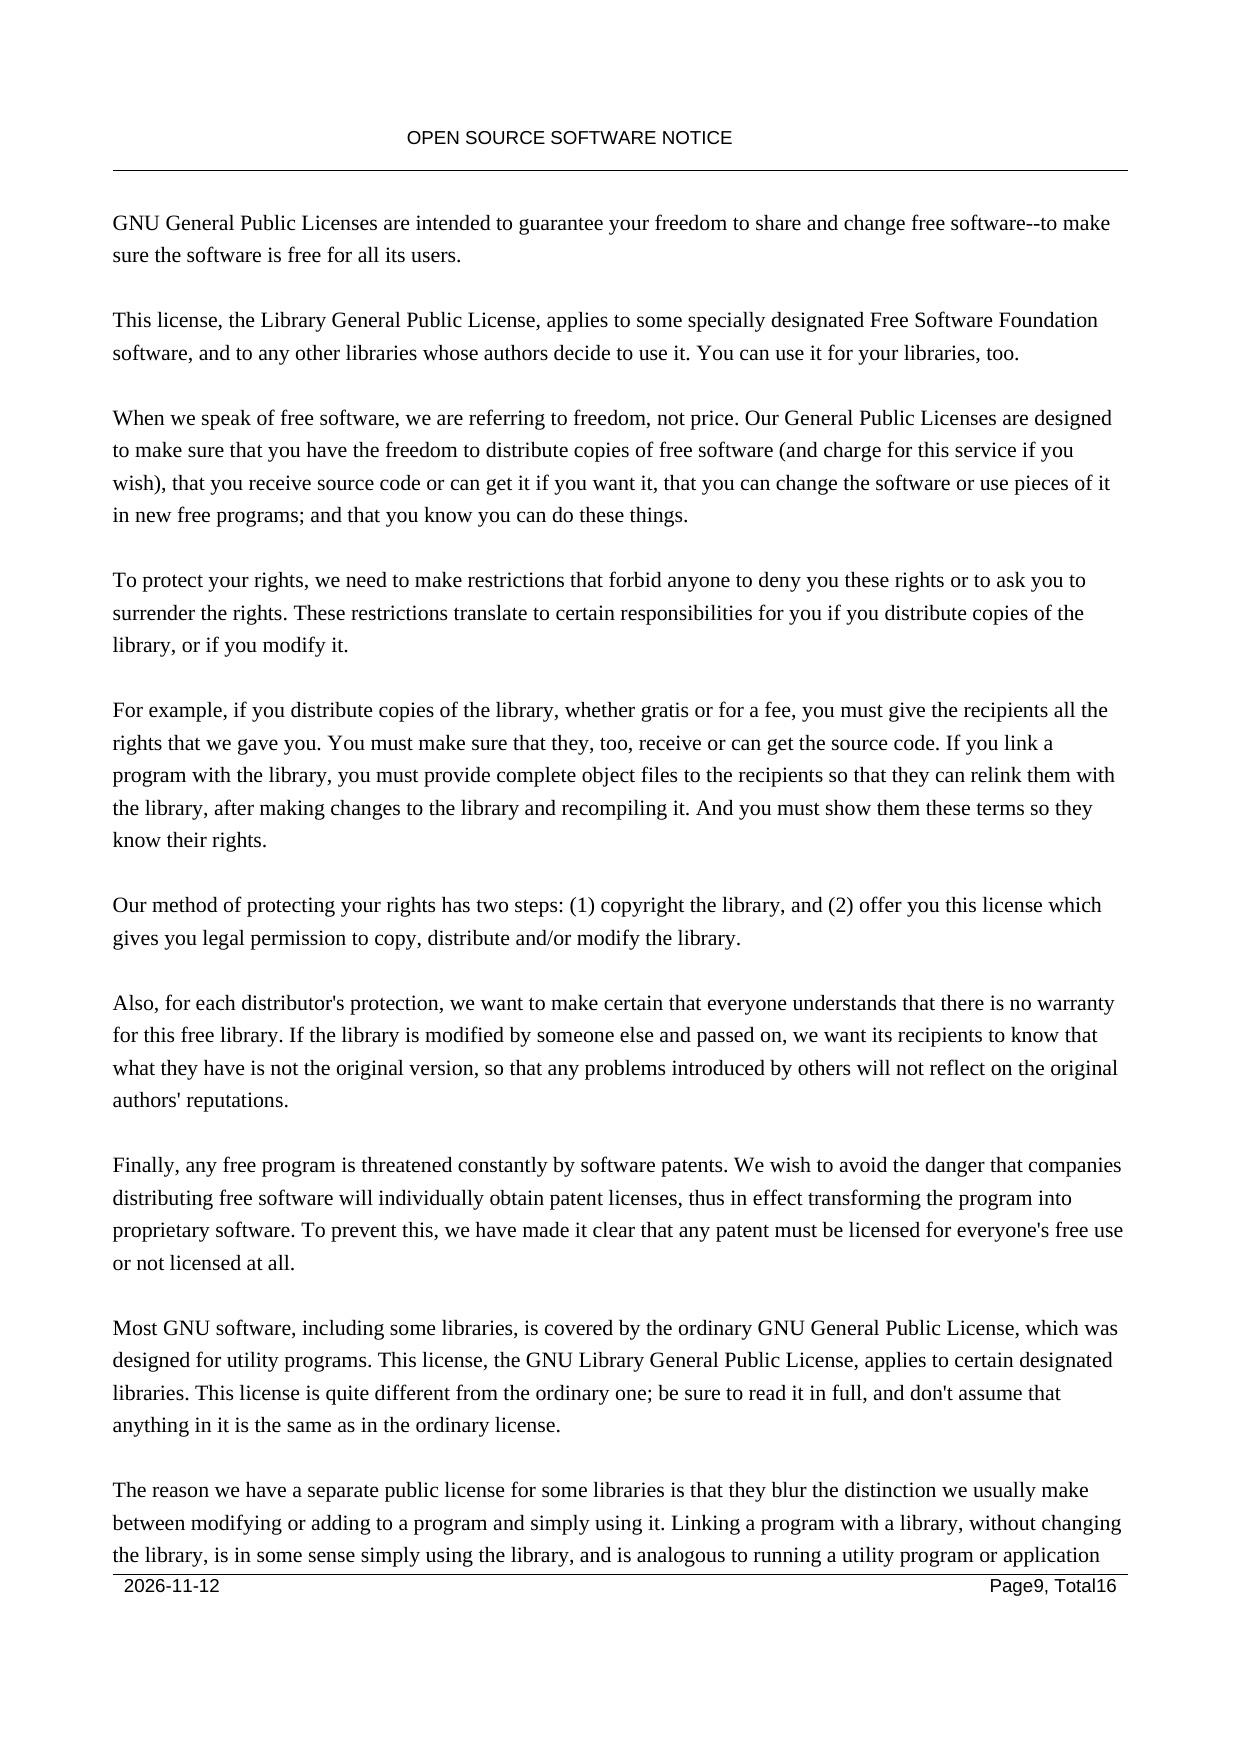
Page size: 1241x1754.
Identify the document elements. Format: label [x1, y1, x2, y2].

text [112, 206, 1128, 1571]
